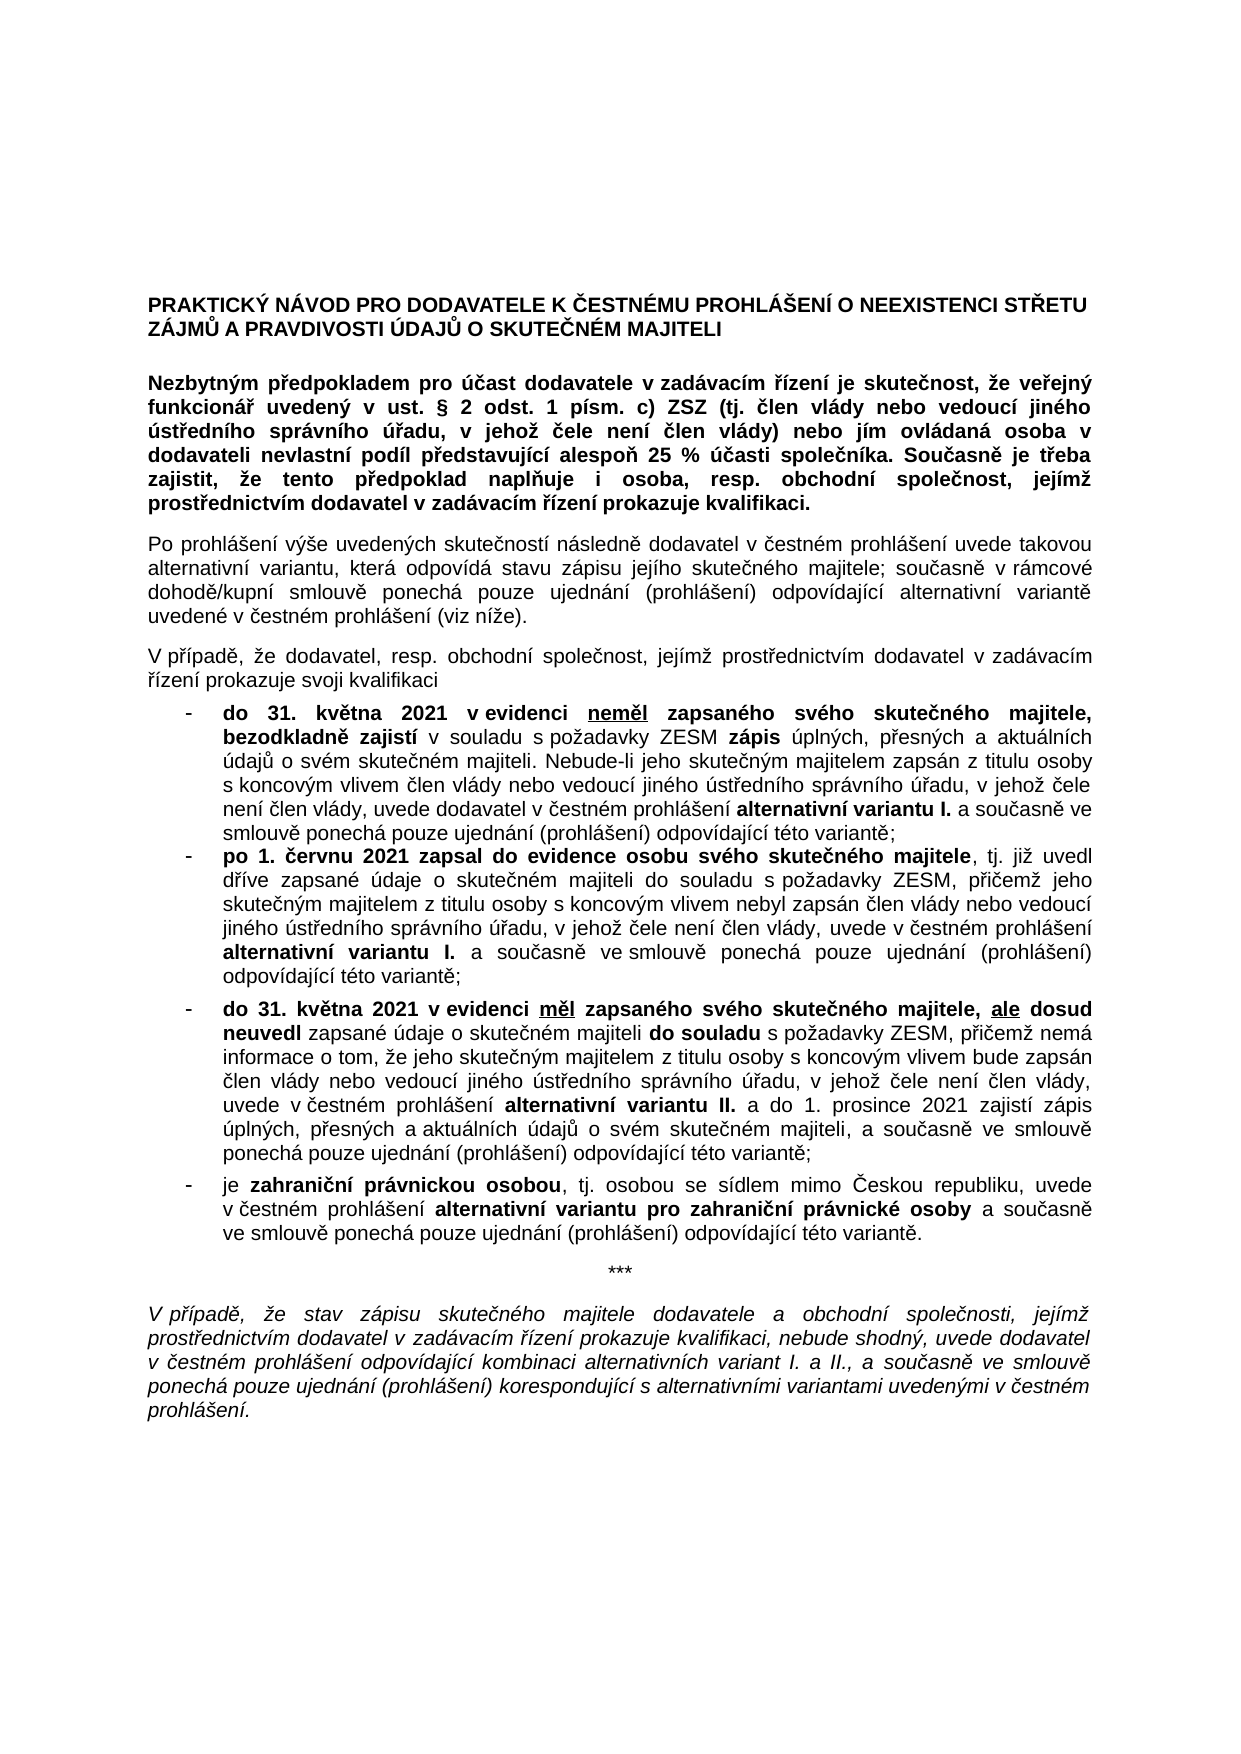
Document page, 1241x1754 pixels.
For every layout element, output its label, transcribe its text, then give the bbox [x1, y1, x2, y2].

list do 31. května 2021 v evidenci měl zapsaného svého skutečného majitele, ale dosud neuvedl zapsané údaje o skutečném majiteli do souladu s požadavky ZESM, přičemž nemá informace o tom, že jeho skutečným majitelem z titulu osoby s koncovým vlivem bude zapsán člen vlády nebo vedoucí jiného ústředního správního úřadu, v jehož čele není člen vlády, uvede v čestném prohlášení alternativní variantu II. a do 1. prosince 2021 zajistí zápis úplných, přesných a aktuálních údajů o svém skutečném majiteli, a současně ve smlouvě ponechá pouze ujednání (prohlášení) odpovídající této variantě; [185, 996, 1092, 1164]
text Po prohlášení výše uvedených skutečností následně dodavatel v čestném prohlášení uvede takovou alternativní variantu, která odpovídá stavu zápisu jejího skutečného majitele; současně v rámcové dohodě/kupní smlouvě ponechá pouze ujednání (prohlášení) odpovídající alternativní variantě uvedené v čestném prohlášení (viz níže). [148, 532, 1092, 627]
list po 1. červnu 2021 zapsal do evidence osobu svého skutečného majitele, tj. již uvedl dříve zapsané údaje o skutečném majiteli do souladu s požadavky ZESM, přičemž jeho skutečným majitelem z titulu osoby s koncovým vlivem nebyl zapsán člen vlády nebo vedoucí jiného ústředního správního úřadu, v jehož čele není člen vlády, uvede v čestném prohlášení alternativní variantu I. a současně ve smlouvě ponechá pouze ujednání (prohlášení) odpovídající této variantě; [185, 844, 1092, 988]
subtitle PRAKTICKÝ NÁVOD PRO DODAVATELE K ČESTNÉMU PROHLÁŠENÍ O NEEXISTENCI STŘETU ZÁJMŮ A PRAVDIVOSTI ÚDAJŮ O SKUTEČNÉM MAJITELI [148, 293, 1092, 341]
list do 31. května 2021 v evidenci neměl zapsaného svého skutečného majitele, bezodkladně zajistí v souladu s požadavky ZESM zápis úplných, přesných a aktuálních údajů o svém skutečném majiteli. Nebude-li jeho skutečným majitelem zapsán z titulu osoby s koncovým vlivem člen vlády nebo vedoucí jiného ústředního správního úřadu, v jehož čele není člen vlády, uvede dodavatel v čestném prohlášení alternativní variantu I. a současně ve smlouvě ponechá pouze ujednání (prohlášení) odpovídající této variantě; [185, 700, 1092, 844]
text V případě, že stav zápisu skutečného majitele dodavatele a obchodní společnosti, jejímž prostřednictvím dodavatel v zadávacím řízení prokazuje kvalifikaci, nebude shodný, uvede dodavatel v čestném prohlášení odpovídající kombinaci alternativních variant I. a II., a současně ve smlouvě ponechá pouze ujednání (prohlášení) korespondující s alternativními variantami uvedenými v čestném prohlášení. [148, 1302, 1092, 1422]
list je zahraniční právnickou osobou, tj. osobou se sídlem mimo Českou republiku, uvede v čestném prohlášení alternativní variantu pro zahraniční právnické osoby a současně ve smlouvě ponechá pouze ujednání (prohlášení) odpovídající této variantě. [185, 1173, 1092, 1244]
text V případě, že dodavatel, resp. obchodní společnost, jejímž prostřednictvím dodavatel v zadávacím řízení prokazuje svoji kvalifikaci [148, 644, 1092, 692]
text *** [148, 1261, 1092, 1285]
text Nezbytným předpokladem pro účast dodavatele v zadávacím řízení je skutečnost, že veřejný funkcionář uvedený v ust. § 2 odst. 1 písm. c) ZSZ (tj. člen vlády nebo vedoucí jiného ústředního správního úřadu, v jehož čele není člen vlády) nebo jím ovládaná osoba v dodavateli nevlastní podíl představující alespoň 25 % účasti společníka. Současně je třeba zajistit, že tento předpoklad naplňuje i osoba, resp. obchodní společnost, jejímž prostřednictvím dodavatel v zadávacím řízení prokazuje kvalifikaci. [148, 371, 1092, 515]
